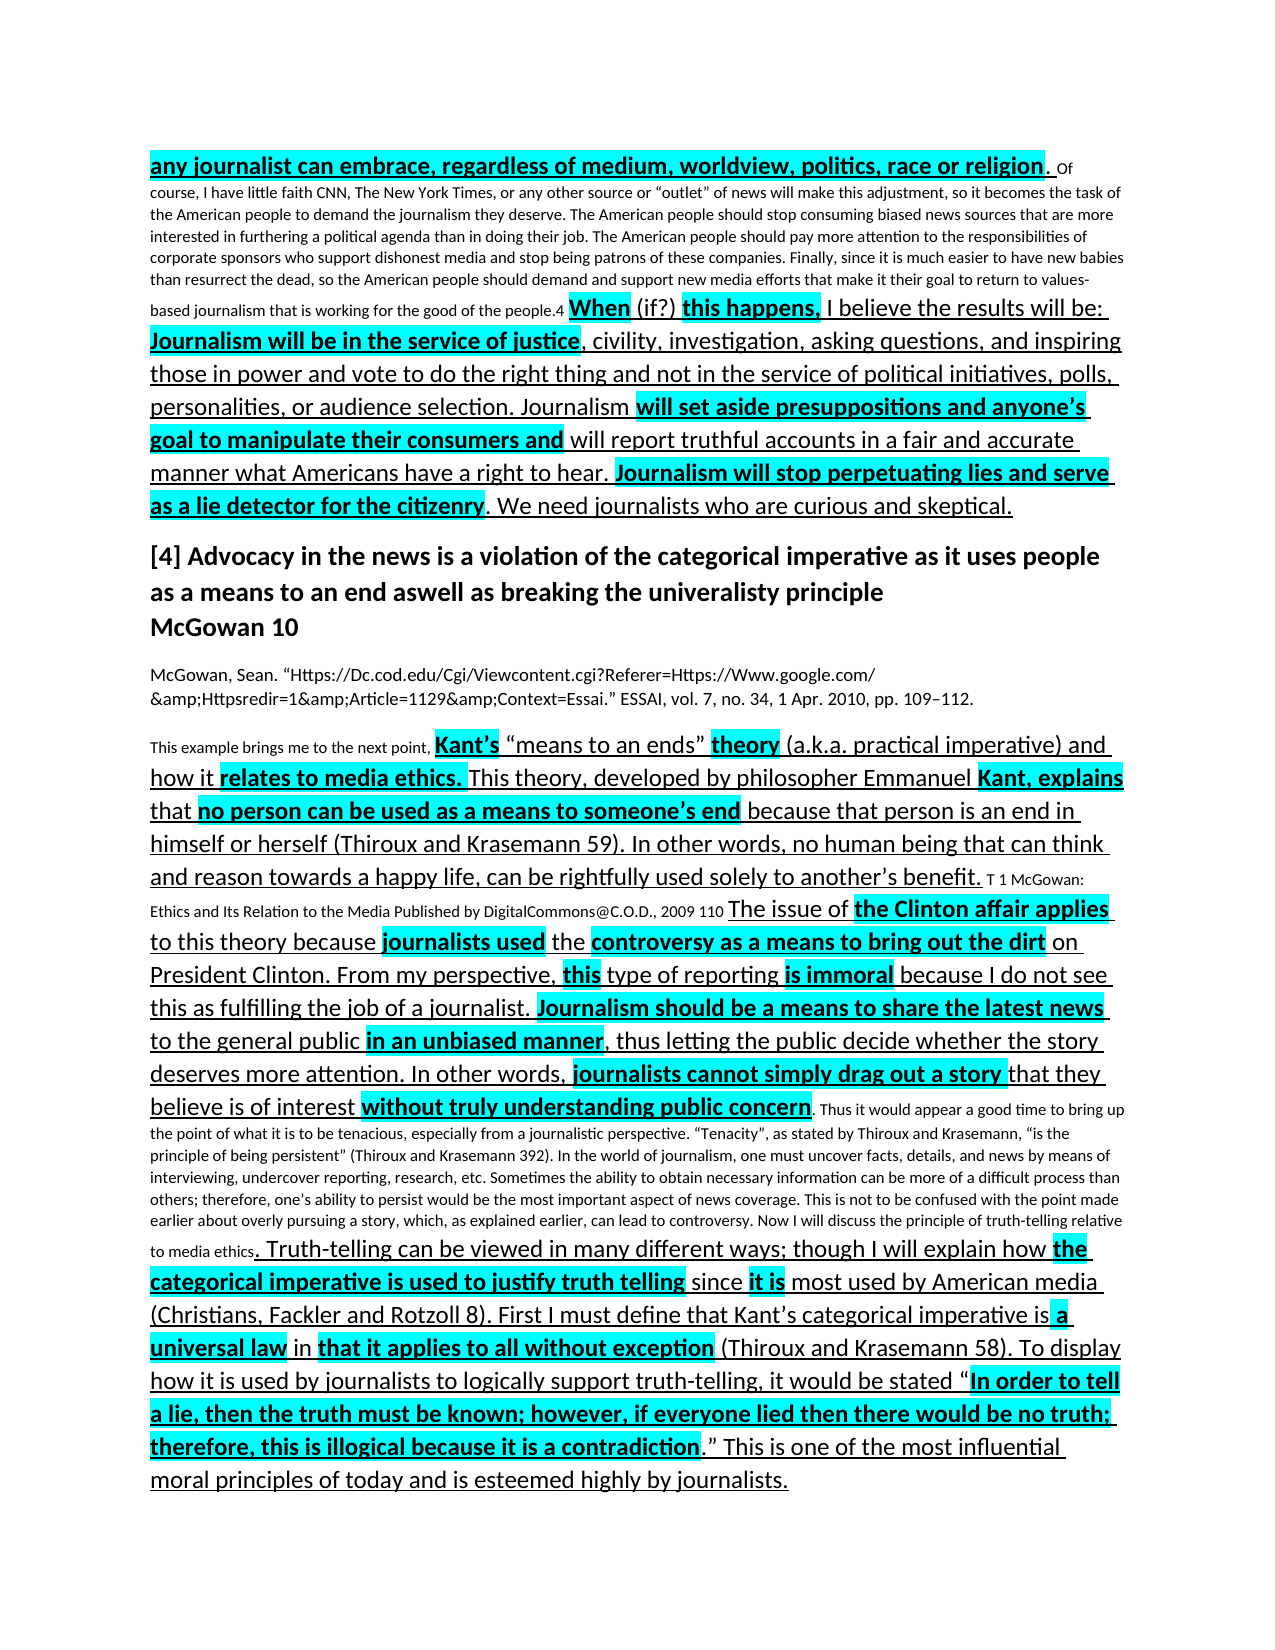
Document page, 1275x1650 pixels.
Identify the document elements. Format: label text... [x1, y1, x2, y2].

text This example brings me to the next point, Kant’s “means to an ends” theory (a.k.a. practical imperative) and how it relates to media ethics. This theory, developed by philosopher Emmanuel Kant, explains that no person can be used as a means to someone’s end because that person is an end in himself or herself (Thiroux and Krasemann 59). In other words, no human being that can think and reason towards a happy life, can be rightfully used solely to another’s benefit. T 1 McGowan: Ethics and Its Relation to the Media Published by DigitalCommons@C.O.D., 2009 110 The issue of the Clinton affair applies to this theory because journalists used the controversy as a means to bring out the dirt on President Clinton. From my perspective, this type of reporting is immoral because I do not see this as fulfilling the job of a journalist. Journalism should be a means to share the latest news to the general public in an unbiased manner, thus letting the public decide whether the story deserves more attention. In other words, journalists cannot simply drag out a story that they believe is of interest without truly understanding public concern. Thus it would appear a good time to bring up the point of what it is to be tenacious, especially from a journalistic perspective. “Tenacity”, as stated by Thiroux and Krasemann, “is the principle of being persistent” (Thiroux and Krasemann 392). In the world of journalism, one must uncover facts, details, and news by means of interviewing, undercover reporting, research, etc. Sometimes the ability to obtain necessary information can be more of a difficult process than others; therefore, one’s ability to persist would be the most important aspect of news coverage. This is not to be confused with the point made earlier about overly pursuing a story, which, as explained earlier, can lead to controversy. Now I will discuss the principle of truth-telling relative to media ethics. Truth-telling can be viewed in many different ways; though I will explain how the categorical imperative is used to justify truth telling since it is most used by American media (Christians, Fackler and Rotzoll 8). First I must define that Kant’s categorical imperative is a universal law in that it applies to all without exception (Thiroux and Krasemann 58). To display how it is used by journalists to logically support truth-telling, it would be stated “In order to tell a lie, then the truth must be known; however, if everyone lied then there would be no truth; therefore, this is illogical because it is a contradiction.” This is one of the most influential moral principles of today and is esteemed highly by journalists. [150, 729, 1125, 1494]
text McGowan, Sean. “Https://Dc.cod.edu/Cgi/Viewcontent.cgi?Referer=Https://Www.google.com/&amp;Httpsredir=1&amp;Article=1129&amp;Context=Essai.” ESSAI, vol. 7, no. 34, 1 Apr. 2010, pp. 109–112. [150, 663, 1125, 711]
subtitle [4] Advocacy in the news is a violation of the categorical imperative as it uses people as a means to an end aswell as breaking the univeralisty principle [150, 539, 1125, 608]
text McGowan 10 [150, 611, 1125, 644]
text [150, 150, 1125, 520]
